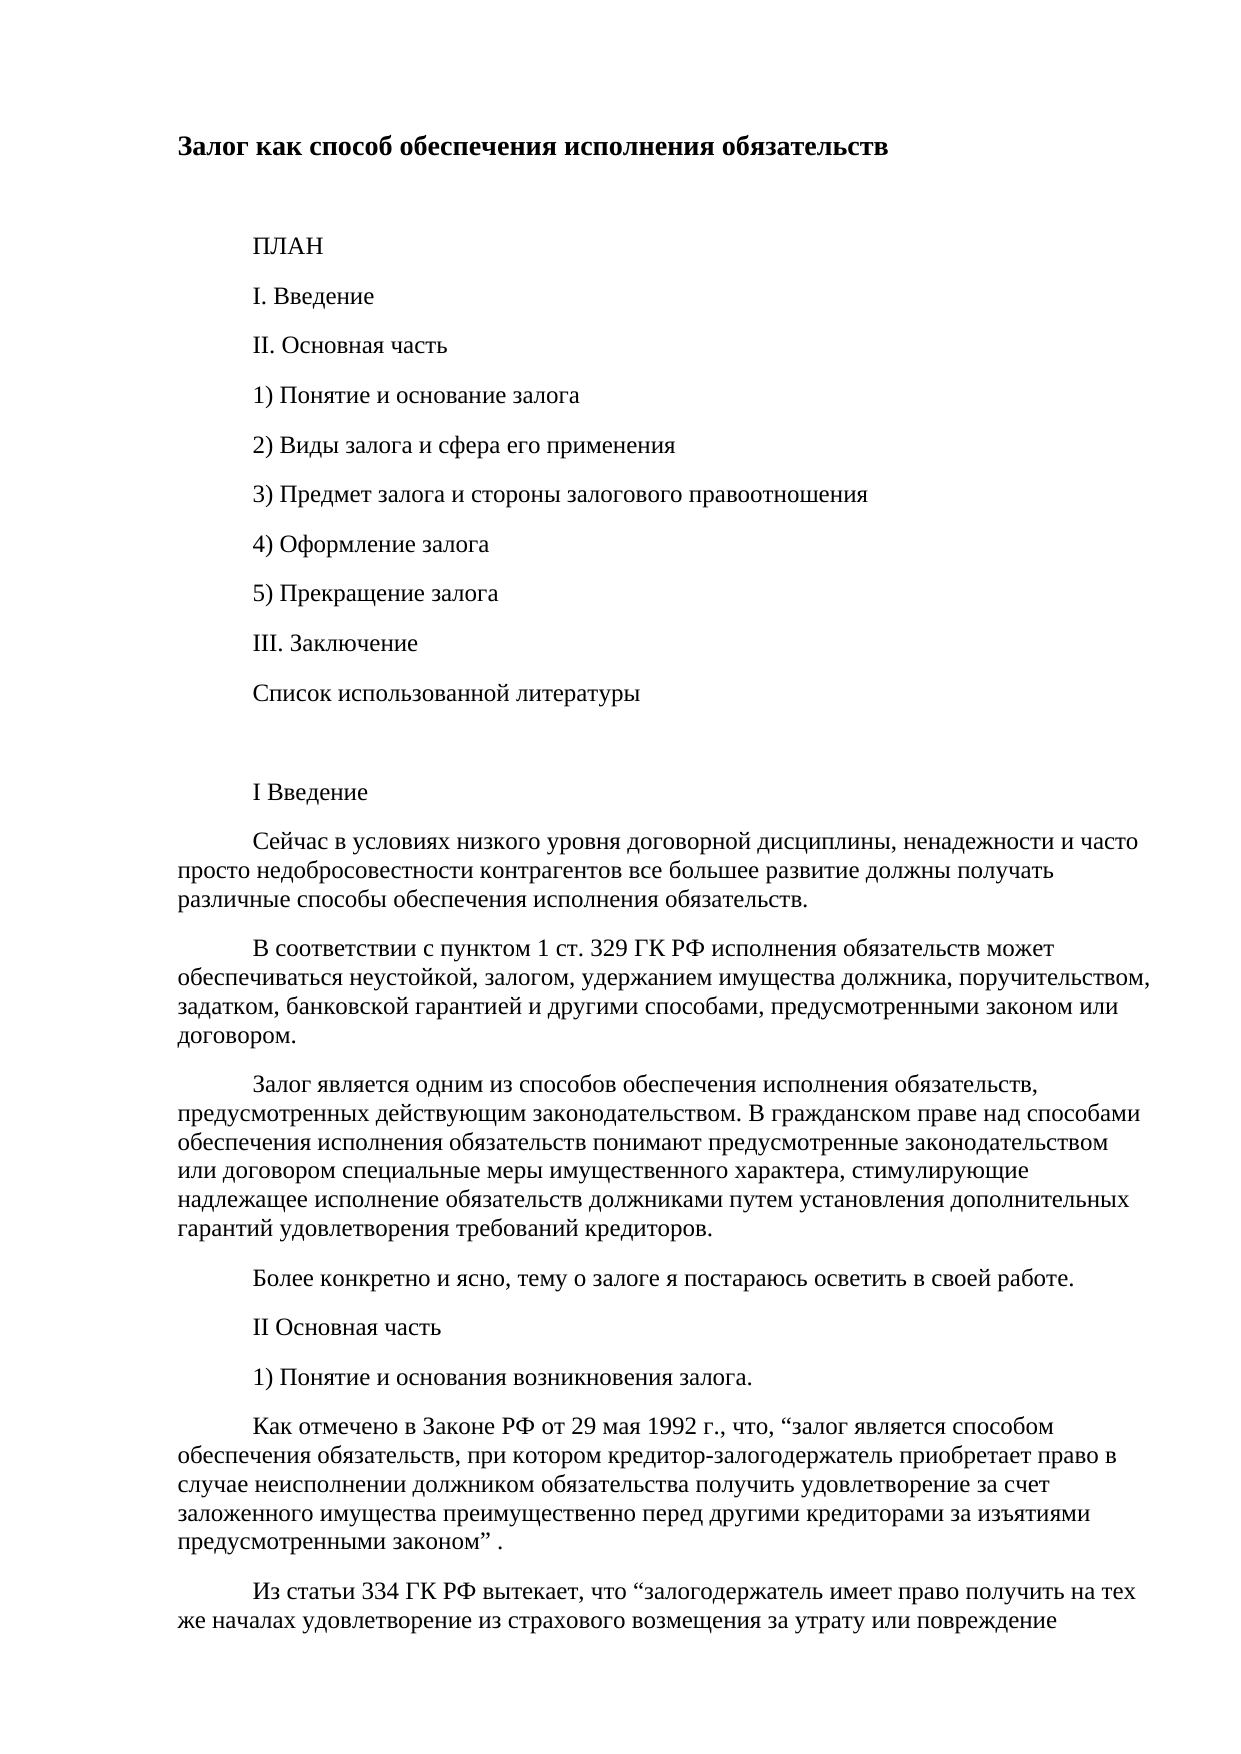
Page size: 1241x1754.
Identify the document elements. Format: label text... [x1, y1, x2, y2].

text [177, 1576, 1152, 1633]
text 3) Предмет залога и стороны залогового правоотношения [177, 479, 1152, 508]
text 1) Понятие и основание залога [177, 380, 1152, 409]
text В соответствии с пунктом 1 ст. 329 ГК РФ исполнения обязательств может обеспечиваться неустойкой, залогом, удержанием имущества должника, поручительством, задатком, банковской гарантией и другими способами, предусмотренными законом или договором. [177, 933, 1152, 1048]
text Сейчас в условиях низкого уровня договорной дисциплины, ненадежности и часто просто недобросовестности контрагентов все большее развитие должны получать различные способы обеспечения исполнения обязательств. [177, 826, 1152, 913]
text 5) Прекращение залога [177, 578, 1152, 607]
text Как отмечено в Законе РФ от 29 мая 1992 г., что, “залог является способом обеспечения обязательств, при котором кредитор-залогодержатель приобретает право в случае неисполнении должником обязательства получить удовлетворение за счет заложенного имущества преимущественно перед другими кредиторами за изъятиями предусмотренными законом” . [177, 1411, 1152, 1555]
text II Основная часть [177, 1312, 1152, 1341]
text 2) Виды залога и сфера его применения [177, 430, 1152, 458]
text I Введение [177, 777, 1152, 806]
text Залог является одним из способов обеспечения исполнения обязательств, предусмотренных действующим законодательством. В гражданском праве над способами обеспечения исполнения обязательств понимают предусмотренные законодательством или договором специальные меры имущественного характера, стимулирующие надлежащее исполнение обязательств должниками путем установления дополнительных гарантий удовлетворения требований кредиторов. [177, 1069, 1152, 1242]
text I. Введение [177, 281, 1152, 310]
text Более конкретно и ясно, тему о залоге я постараюсь осветить в своей работе. [177, 1263, 1152, 1291]
text II. Основная часть [177, 331, 1152, 359]
text ПЛАН [177, 231, 1152, 260]
text 1) Понятие и основания возникновения залога. [177, 1362, 1152, 1391]
text Список использованной литературы [177, 678, 1152, 706]
text 4) Оформление залога [177, 529, 1152, 558]
text III. Заключение [177, 628, 1152, 657]
list Залог как способ обеспечения исполнения обязательств [177, 128, 1152, 161]
